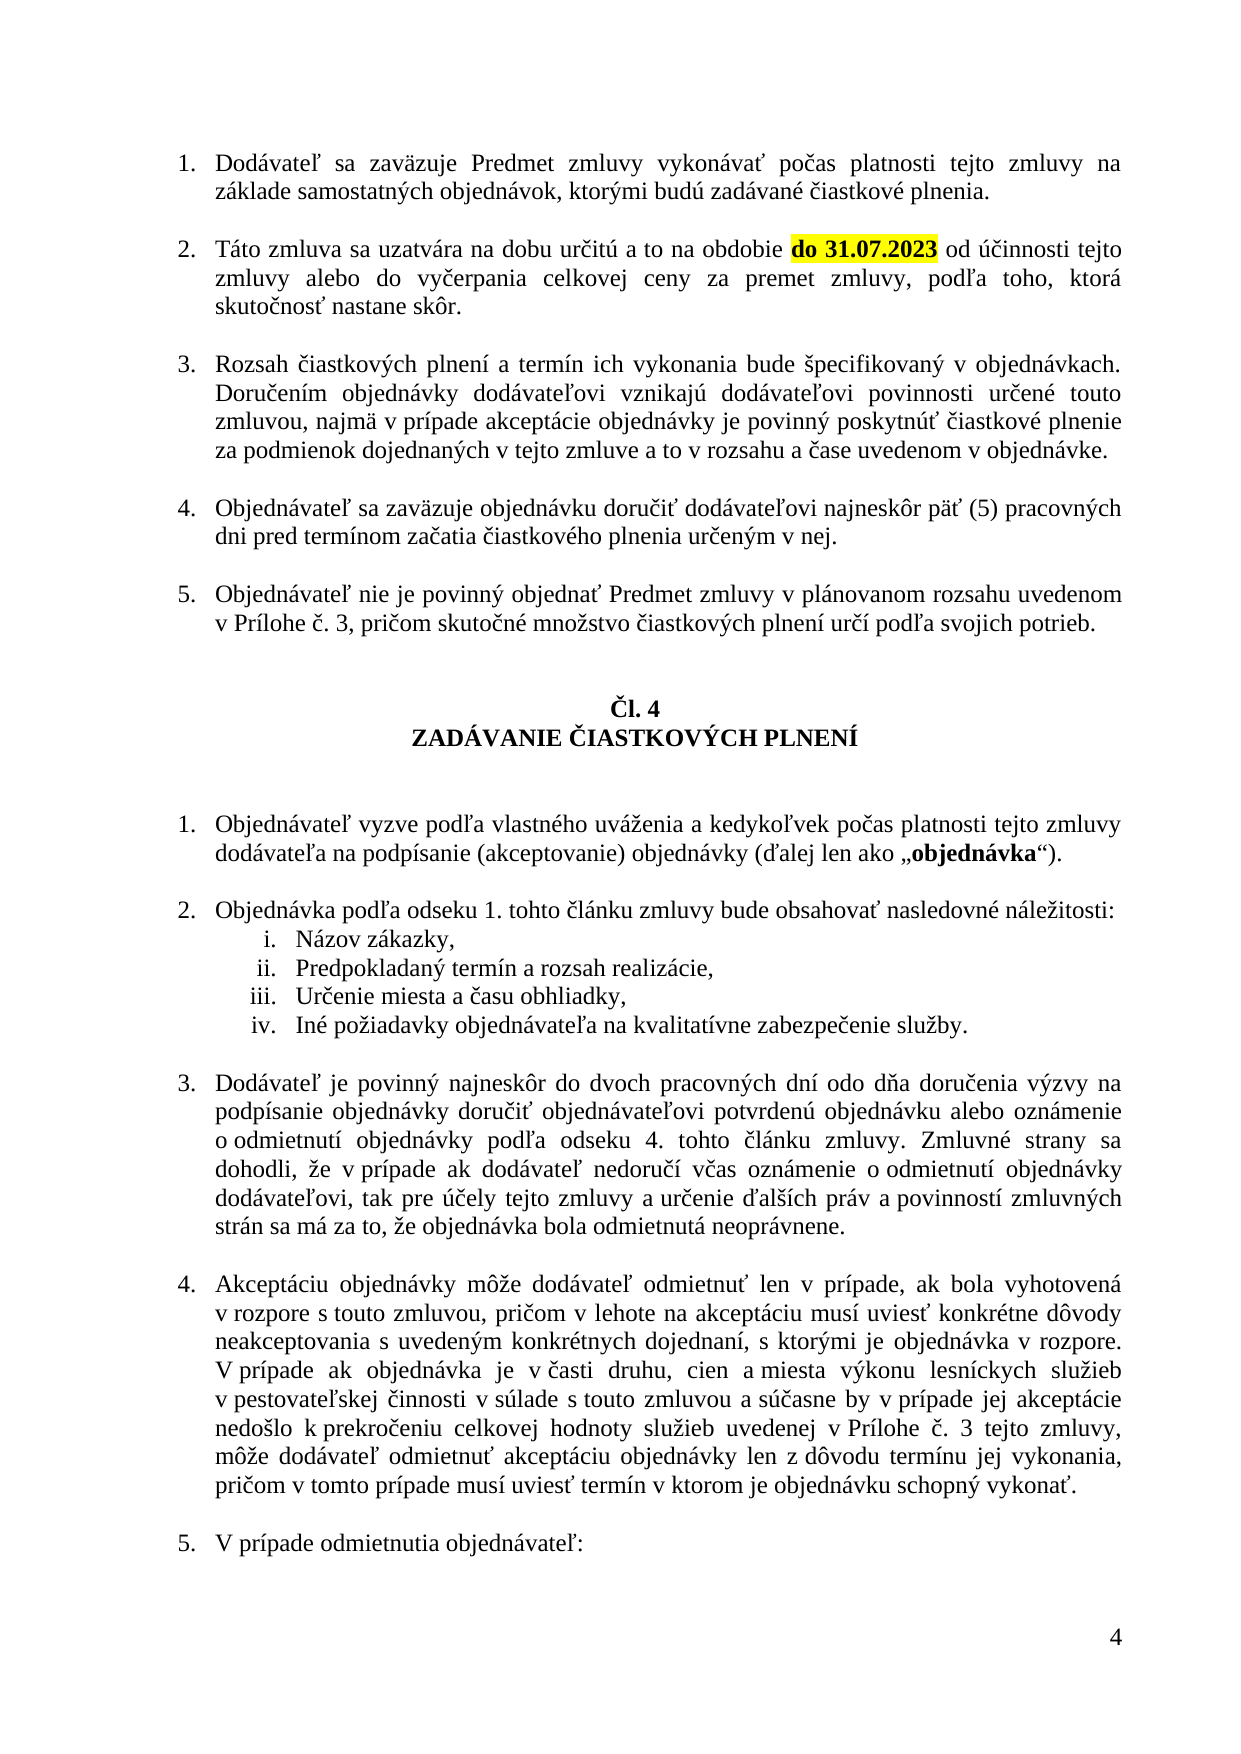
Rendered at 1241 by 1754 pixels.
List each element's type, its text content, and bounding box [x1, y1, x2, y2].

list Akceptáciu objednávky môže dodávateľ odmietnuť len v prípade, ak bola vyhotovená v rozpore s touto zmluvou, pričom v lehote na akceptáciu musí uviesť konkrétne dôvody neakceptovania s uvedeným konkrétnych dojednaní, s ktorými je objednávka v rozpore. V prípade ak objednávka je v časti druhu, cien a miesta výkonu lesníckych služieb v pestovateľskej činnosti v súlade s touto zmluvou a súčasne by v prípade jej akceptácie nedošlo k prekročeniu celkovej hodnoty služieb uvedenej v Prílohe č. 3 tejto zmluvy, môže dodávateľ odmietnuť akceptáciu objednávky len z dôvodu termínu jej vykonania, pričom v tomto prípade musí uviesť termín v ktorom je objednávku schopný vykonať. [177, 1269, 1122, 1499]
list Objednávateľ vyzve podľa vlastného uváženia a kedykoľvek počas platnosti tejto zmluvy dodávateľa na podpísanie (akceptovanie) objednávky (ďalej len ako „objednávka“). [177, 809, 1122, 866]
text Čl. 4 [148, 694, 1122, 723]
list Názov zákazky, [277, 924, 1122, 953]
text ZADÁVANIE ČIASTKOVÝCH PLNENÍ [148, 723, 1122, 751]
list Objednávateľ sa zaväzuje objednávku doručiť dodávateľovi najneskôr päť (5) pracovných dni pred termínom začatia čiastkového plnenia určeným v nej. [177, 493, 1122, 550]
list Objednávka podľa odseku 1. tohto článku zmluvy bude obsahovať nasledovné náležitosti: [177, 895, 1122, 924]
list Dodávateľ sa zaväzuje Predmet zmluvy vykonávať počas platnosti tejto zmluvy na základe samostatných objednávok, ktorými budú zadávané čiastkové plnenia. [177, 148, 1122, 205]
list Predpokladaný termín a rozsah realizácie, [277, 953, 1122, 981]
list Určenie miesta a času obhliadky, [277, 981, 1122, 1010]
list Rozsah čiastkových plnení a termín ich vykonania bude špecifikovaný v objednávkach. Doručením objednávky dodávateľovi vznikajú dodávateľovi povinnosti určené touto zmluvou, najmä v prípade akceptácie objednávky je povinný poskytnúť čiastkové plnenie za podmienok dojednaných v tejto zmluve a to v rozsahu a čase uvedenom v objednávke. [177, 349, 1122, 464]
list Iné požiadavky objednávateľa na kvalitatívne zabezpečenie služby. [277, 1010, 1122, 1039]
list Táto zmluva sa uzatvára na dobu určitú a to na obdobie do 31.07.2023 od účinnosti tejto zmluvy alebo do vyčerpania celkovej ceny za premet zmluvy, podľa toho, ktorá skutočnosť nastane skôr. [177, 234, 1122, 320]
list V prípade odmietnutia objednávateľ: [177, 1528, 1122, 1556]
list Dodávateľ je povinný najneskôr do dvoch pracovných dní odo dňa doručenia výzvy na podpísanie objednávky doručiť objednávateľovi potvrdenú objednávku alebo oznámenie o odmietnutí objednávky podľa odseku 4. tohto článku zmluvy. Zmluvné strany sa dohodli, že v prípade ak dodávateľ nedoručí včas oznámenie o odmietnutí objednávky dodávateľovi, tak pre účely tejto zmluvy a určenie ďalších práv a povinností zmluvných strán sa má za to, že objednávka bola odmietnutá neoprávnene. [177, 1068, 1122, 1240]
list Objednávateľ nie je povinný objednať Predmet zmluvy v plánovanom rozsahu uvedenom v Prílohe č. 3, pričom skutočné množstvo čiastkových plnení určí podľa svojich potrieb. [177, 579, 1122, 636]
